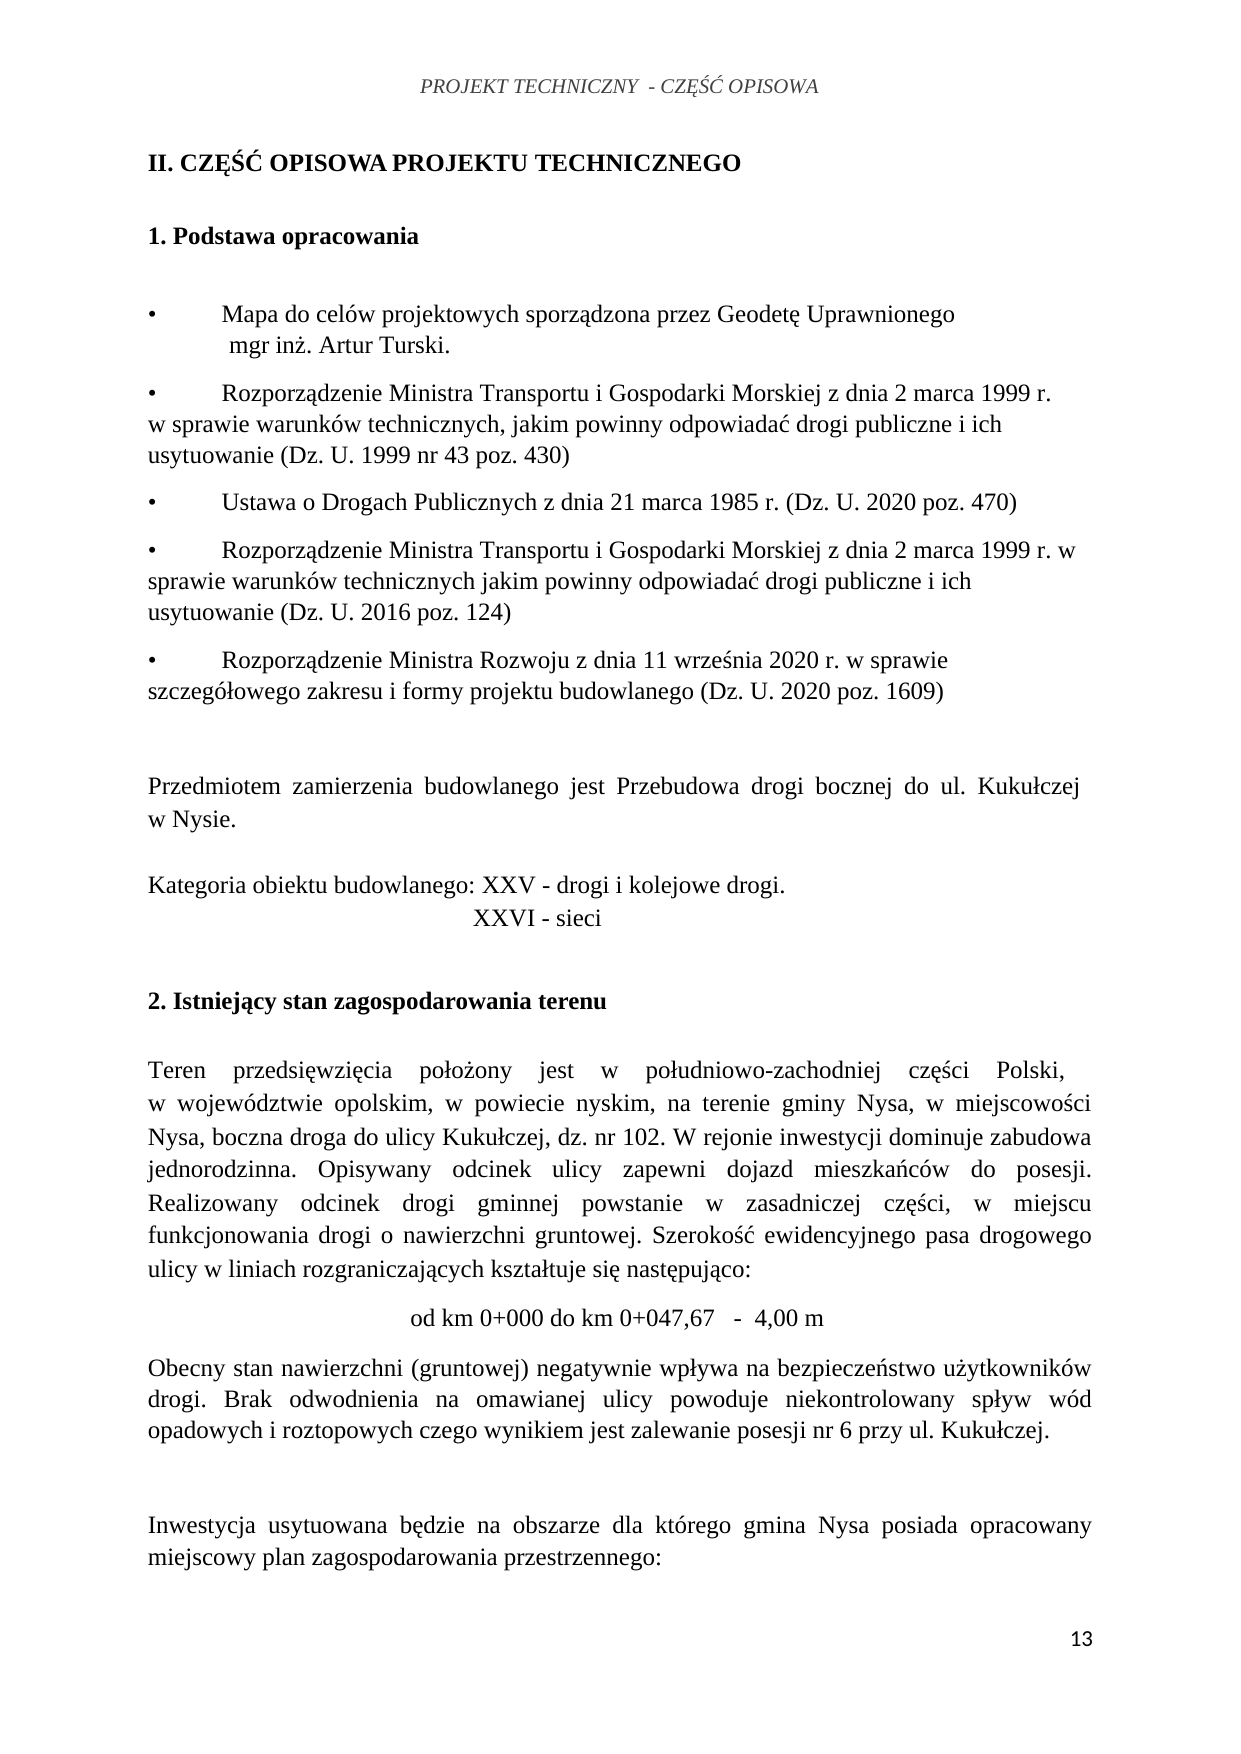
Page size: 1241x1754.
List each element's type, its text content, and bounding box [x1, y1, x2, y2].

text • Rozporządzenie Ministra Rozwoju z dnia 11 września 2020 r. w sprawie szczegółowego zakresu i formy projektu budowlanego (Dz. U. 2020 poz. 1609) [148, 645, 1093, 705]
text Inwestycja usytuowana będzie na obszarze dla którego gmina Nysa posiada opracowany miejscowy plan zagospodarowania przestrzennego: [148, 1511, 1093, 1570]
text Teren przedsięwzięcia położony jest w południowo-zachodniej części Polski, w województwie opolskim, w powiecie nyskim, na terenie gminy Nysa, w miejscowości Nysa, boczna droga do ulicy Kukułczej, dz. nr 102. W rejonie inwestycji dominuje zabudowa jednorodzinna. Opisywany odcinek ulicy zapewni dojazd mieszkańców do posesji. Realizowany odcinek drogi gminnej powstanie w zasadniczej części, w miejscu funkcjonowania drogi o nawierzchni gruntowej. Szerokość ewidencyjnego pasa drogowego ulicy w liniach rozgraniczających kształtuje się następująco: [148, 1056, 1093, 1282]
text • Rozporządzenie Ministra Transportu i Gospodarki Morskiej z dnia 2 marca 1999 r. w sprawie warunków technicznych, jakim powinny odpowiadać drogi publiczne i ich usytuowanie (Dz. U. 1999 nr 43 poz. 430) [148, 378, 1093, 468]
text • Ustawa o Drogach Publicznych z dnia 21 marca 1985 r. (Dz. U. 2020 poz. 470) [148, 487, 1093, 516]
text Obecny stan nawierzchni (gruntowej) negatywnie wpływa na bezpieczeństwo użytkowników drogi. Brak odwodnienia na omawianej ulicy powoduje niekontrolowany spływ wód opadowych i roztopowych czego wynikiem jest zalewanie posesji nr 6 przy ul. Kukułczej. [148, 1353, 1093, 1444]
text • Mapa do celów projektowych sporządzona przez Geodetę Uprawnionego mgr inż. Artur Turski. [148, 299, 1093, 359]
subtitle 1. Podstawa opracowania [148, 221, 1093, 283]
text od km 0+000 do km 0+047,67 - 4,00 m [148, 1303, 1093, 1332]
subtitle 2. Istniejący stan zagospodarowania terenu [148, 986, 1093, 1044]
title II. CZĘŚĆ OPISOWA PROJEKTU TECHNICZNEGO [148, 148, 1093, 176]
text Przedmiotem zamierzenia budowlanego jest Przebudowa drogi bocznej do ul. Kukułczej w Nysie. [148, 771, 1093, 833]
text • Rozporządzenie Ministra Transportu i Gospodarki Morskiej z dnia 2 marca 1999 r. w sprawie warunków technicznych jakim powinny odpowiadać drogi publiczne i ich usytuowanie (Dz. U. 2016 poz. 124) [148, 535, 1093, 626]
text Kategoria obiektu budowlanego: XXV - drogi i kolejowe drogi. [148, 871, 1093, 899]
text XXVI - sieci [148, 903, 1093, 932]
